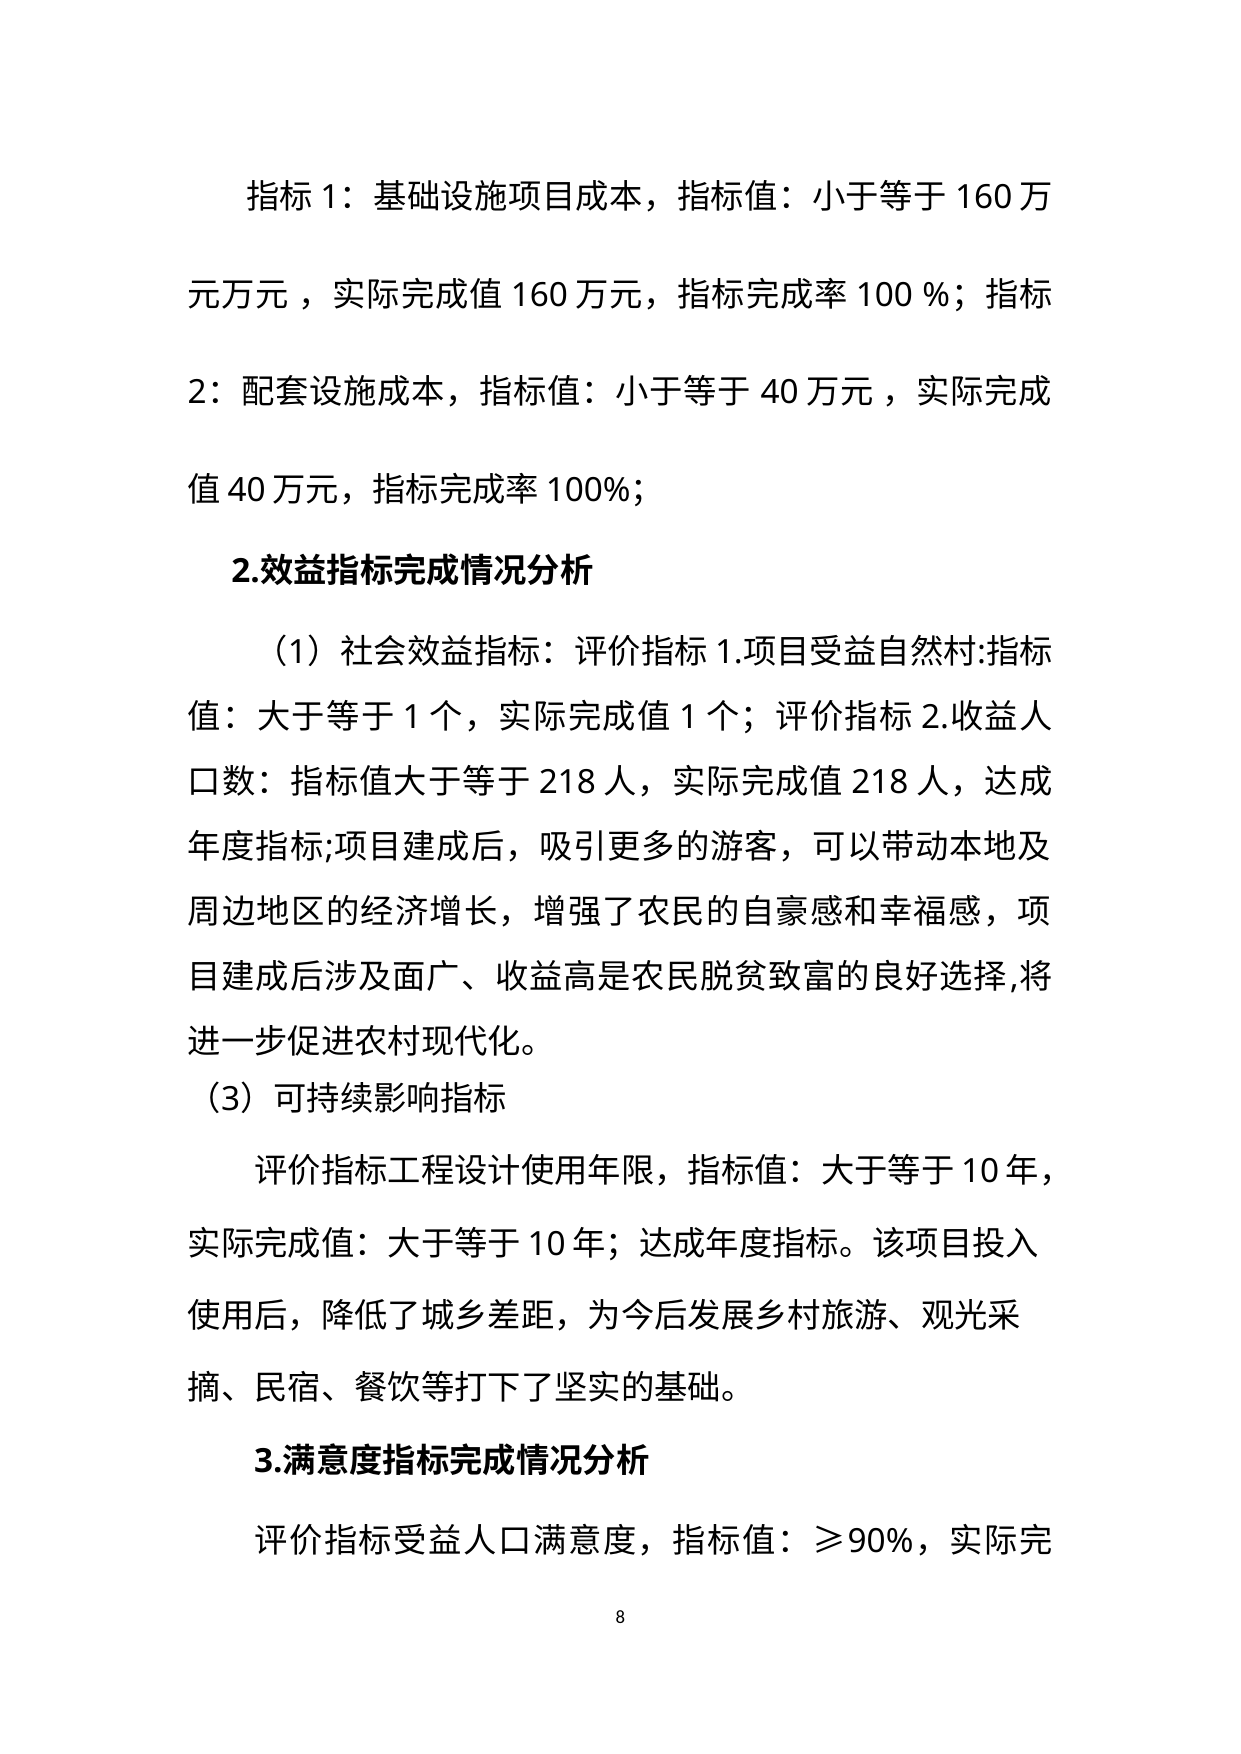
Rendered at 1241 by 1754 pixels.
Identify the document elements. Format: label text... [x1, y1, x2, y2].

text 指标1：基础设施项目成本，指标值：小于等于160万元万元 ，实际完成值160万元，指标完成率100 %；指标2：配套设施成本，指标值：小于等于40万元 ，实际完成值40万元，指标完成率100%； [187, 162, 1053, 519]
text 2.效益指标完成情况分析 [231, 544, 1053, 592]
text （1）社会效益指标：评价指标1.项目受益自然村:指标值：大于等于1个，实际完成值1个；评价指标2.收益人口数：指标值大于等于218人，实际完成值218人，达成年度指标;项目建成后，吸引更多的游客，可以带动本地及周边地区的经济增长，增强了农民的自豪感和幸福感，项目建成后涉及面广、收益高是农民脱贫致富的良好选择,将进一步促进农村现代化。 [187, 616, 1053, 1071]
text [187, 1506, 1053, 1571]
text 评价指标工程设计使用年限，指标值：大于等于10年，实际完成值：大于等于10年；达成年度指标。该项目投入使用后，降低了城乡差距，为今后发展乡村旅游、观光采摘、民宿、餐饮等打下了坚实的基础。 [187, 1144, 1053, 1409]
text （3）可持续影响指标 [187, 1071, 1053, 1120]
text 3.满意度指标完成情况分析 [254, 1433, 1053, 1482]
